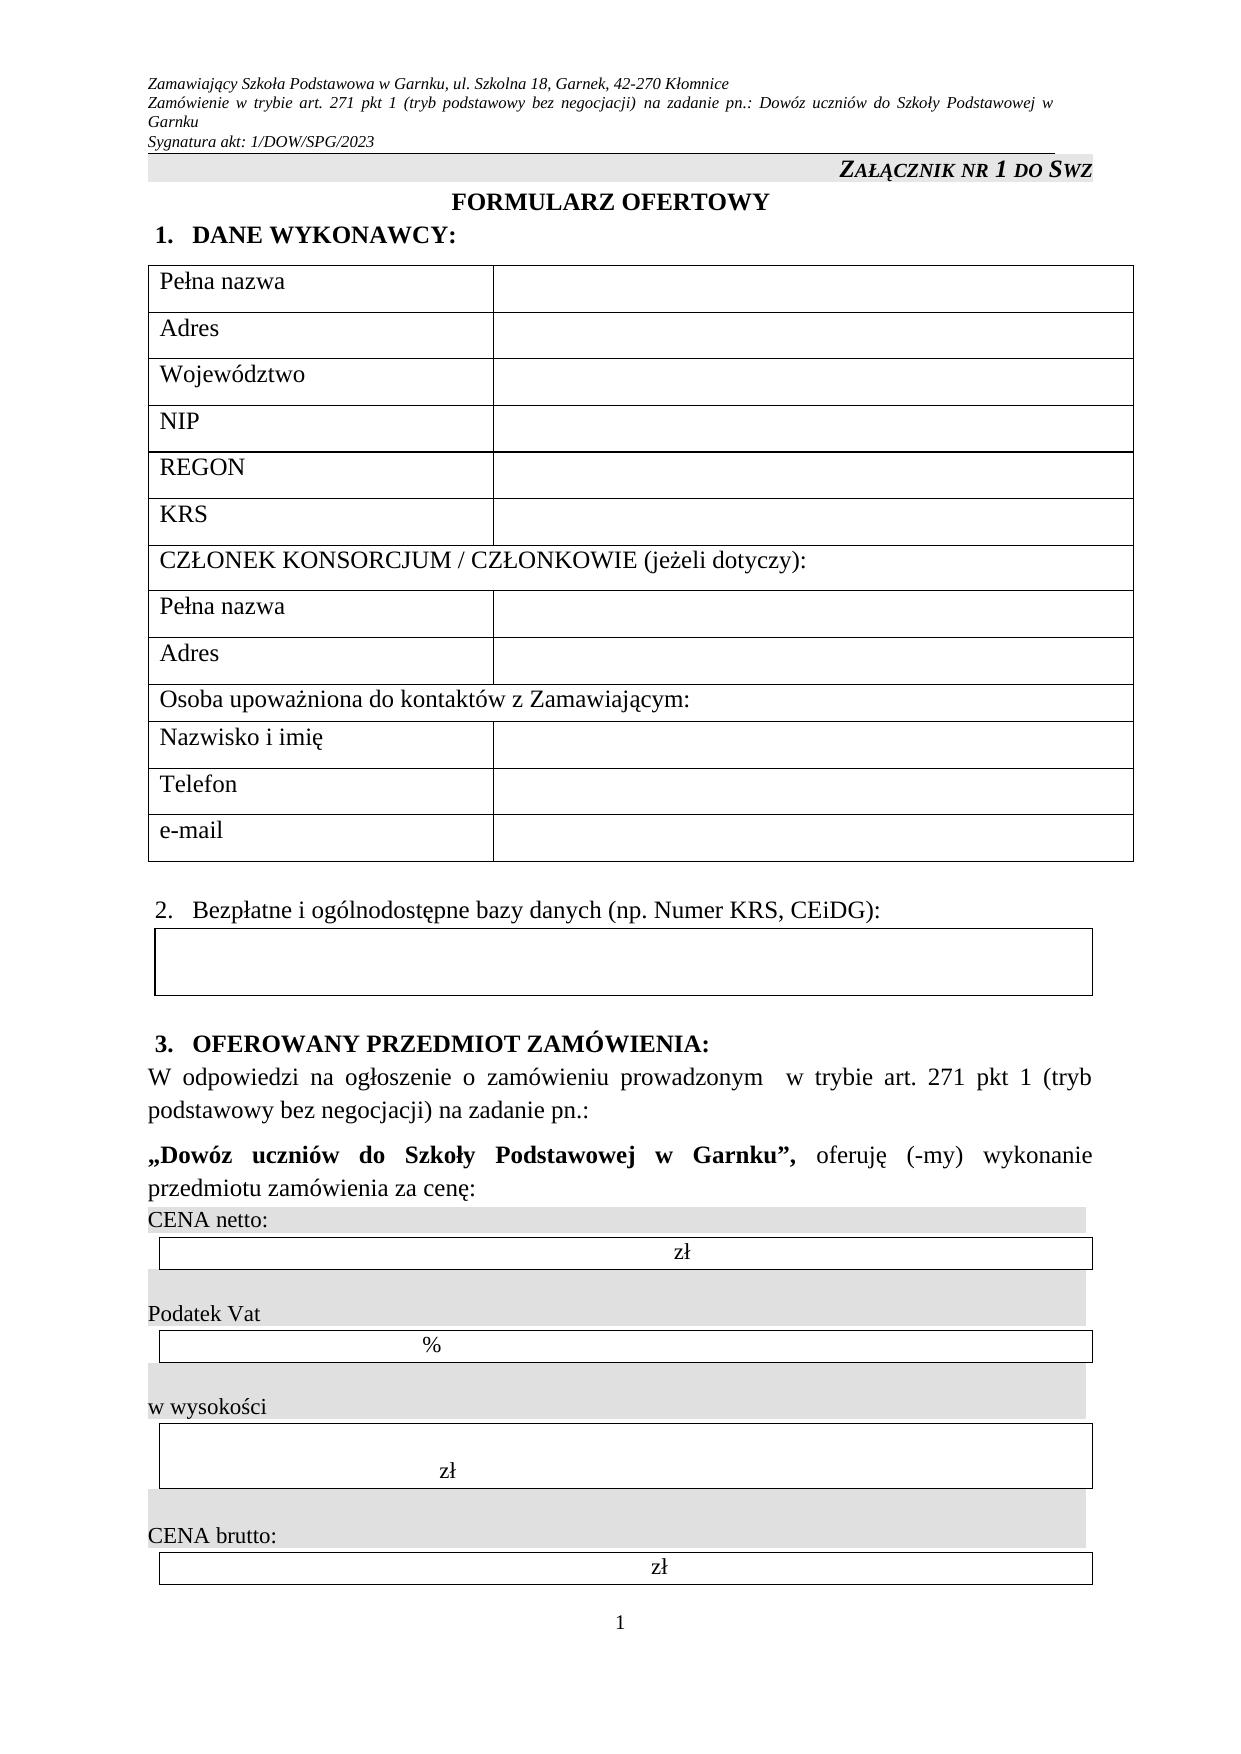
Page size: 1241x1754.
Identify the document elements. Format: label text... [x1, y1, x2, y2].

subtitle OFEROWANY PRZEDMIOT ZAMÓWIENIA: [154, 1029, 1093, 1058]
table_cell [494, 313, 1133, 358]
text CENA brutto: [148, 1522, 1086, 1548]
table_cell [494, 815, 1133, 861]
table_header [156, 929, 1092, 995]
table_cell NIP [149, 406, 493, 451]
table_cell Pełna nazwa [149, 591, 493, 637]
list Bezpłatne i ogólnodostępne bazy danych (np. Numer KRS, CEiDG): [154, 895, 1093, 923]
table_cell Nazwisko i imię [149, 722, 493, 768]
table_cell [494, 453, 1133, 498]
table_header % [160, 1331, 1092, 1362]
table_cell Osoba upoważniona do kontaktów z Zamawiającym: [149, 685, 1133, 721]
table_cell [494, 591, 1133, 637]
text FORMULARZ OFERTOWY [129, 187, 1093, 215]
table_header zł [160, 1238, 1092, 1268]
subtitle Załącznik nr 1 do Swz [148, 154, 1093, 182]
table_cell [494, 769, 1133, 814]
text CENA netto: [148, 1207, 1086, 1233]
table_header zł [160, 1553, 1092, 1584]
text Podatek Vat [148, 1300, 1086, 1326]
table_cell [494, 499, 1133, 544]
table_cell CZŁONEK KONSORCJUM / CZŁONKOWIE (jeżeli dotyczy): [149, 546, 1133, 590]
list DANE WYKONAWCY: [154, 220, 1093, 248]
table_cell Adres [149, 313, 493, 358]
table_header Pełna nazwa [149, 266, 493, 312]
table_header [494, 266, 1133, 312]
table_cell REGON [149, 453, 493, 498]
subtitle W odpowiedzi na ogłoszenie o zamówieniu prowadzonym w trybie art. 271 pkt 1 (tryb podstawowy bez negocjacji) na zadanie pn.: [148, 1062, 1093, 1124]
text w wysokości [148, 1393, 1086, 1419]
text „Dowóz uczniów do Szkoły Podstawowej w Garnku”, oferuję (-my) wykonanie przedmiotu zamówienia za cenę: [148, 1141, 1093, 1202]
table_header zł [160, 1424, 1092, 1488]
table_cell Adres [149, 638, 493, 683]
table_cell KRS [149, 499, 493, 544]
table_cell [494, 638, 1133, 683]
table_cell Telefon [149, 769, 493, 814]
table_cell [494, 359, 1133, 405]
table_cell [494, 406, 1133, 451]
table_cell [494, 722, 1133, 768]
table_cell e-mail [149, 815, 493, 861]
table_cell Województwo [149, 359, 493, 405]
